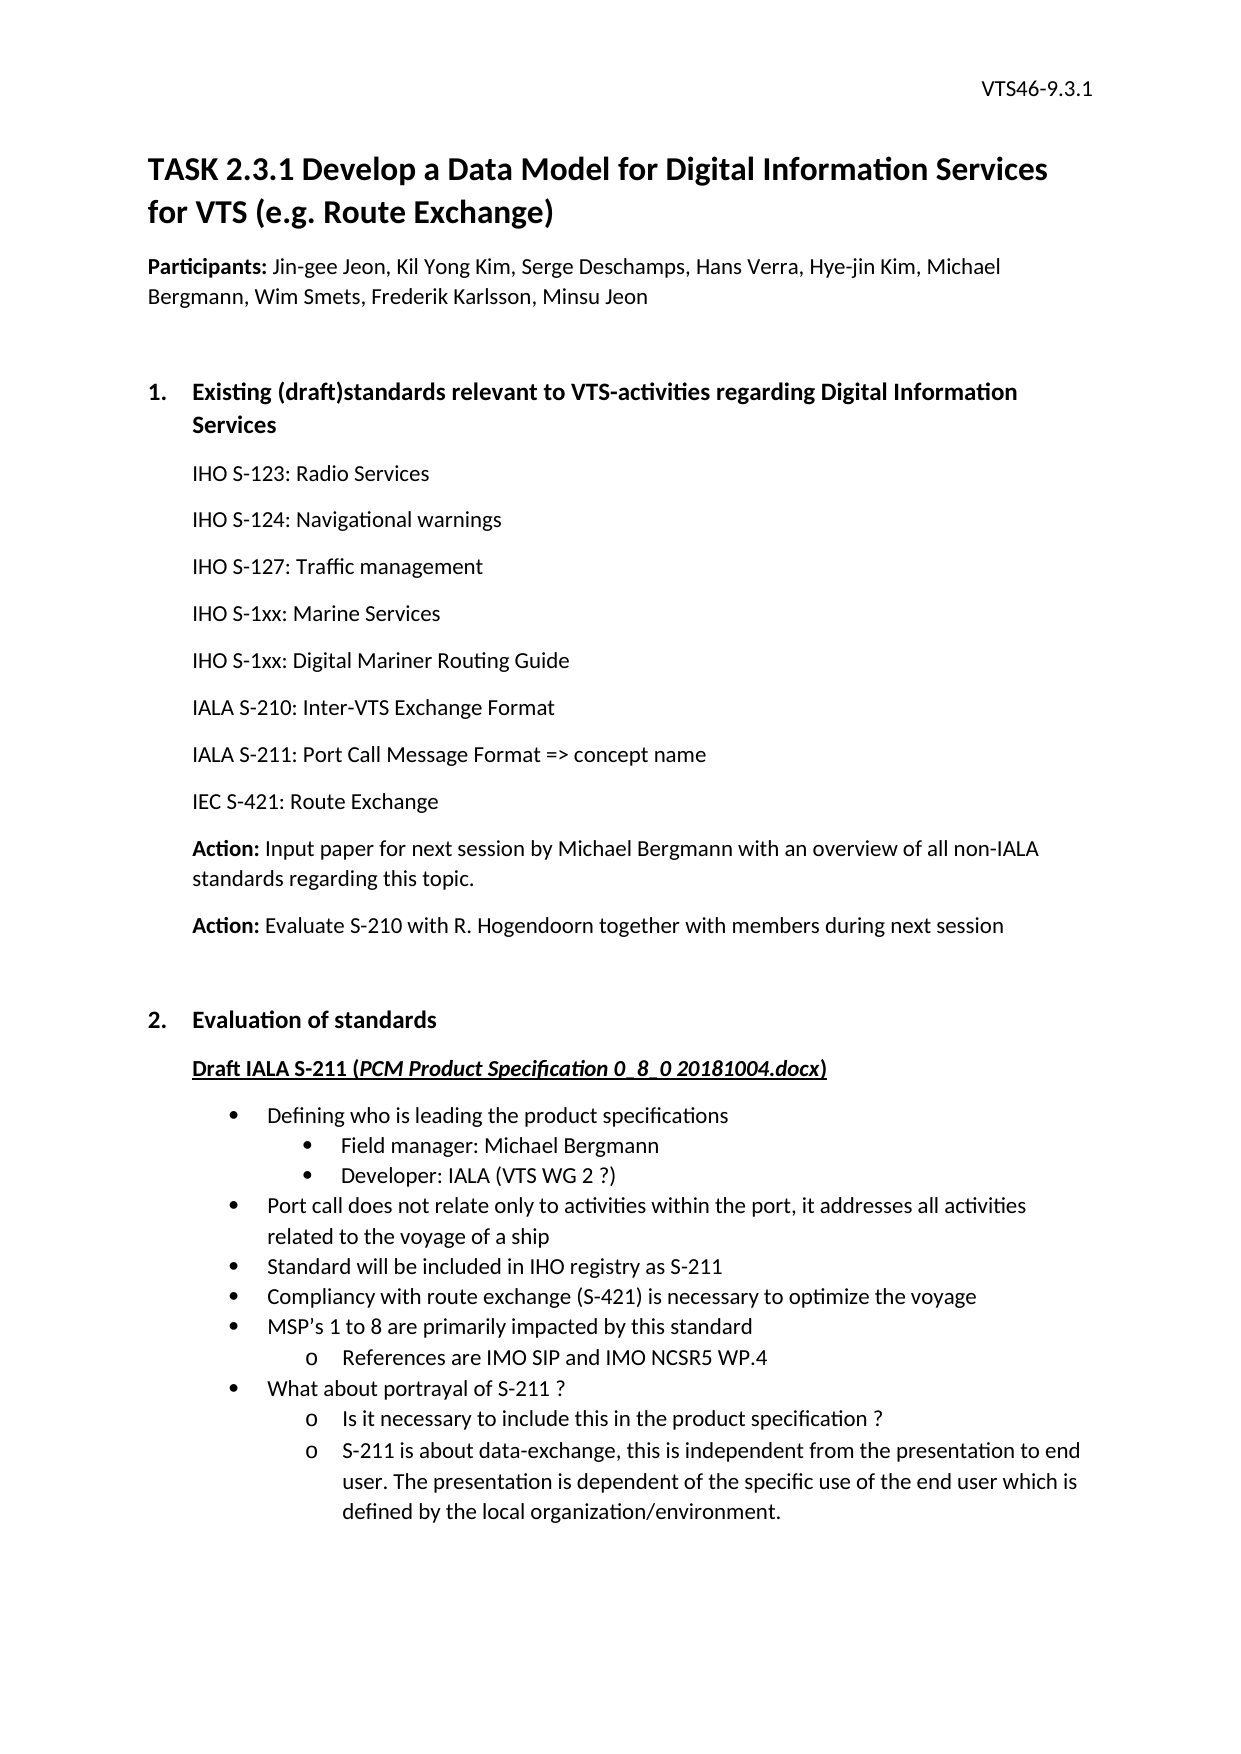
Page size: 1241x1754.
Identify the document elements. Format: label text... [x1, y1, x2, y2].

list Standard will be included in IHO registry as S-211 [229, 1252, 1093, 1280]
list Port call does not relate only to activities within the port, it addresses all activities related to the voyage of a ship [229, 1192, 1093, 1250]
list S-211 is about data-exchange, this is independent from the presentation to end user. The presentation is dependent of the specific use of the end user which is defined by the local organization/environment. [304, 1436, 1093, 1525]
text Draft IALA S-211 (PCM Product Specification 0_8_0 20181004.docx) [192, 1054, 1093, 1082]
list What about portrayal of S-211 ? [229, 1374, 1093, 1402]
list Defining who is leading the product specifications [229, 1101, 1093, 1129]
list Compliancy with route exchange (S-421) is necessary to optimize the voyage [229, 1282, 1093, 1310]
text IALA S-210: Inter-VTS Exchange Format [192, 693, 1093, 721]
text IHO S-1xx: Digital Mariner Routing Guide [192, 646, 1093, 674]
text TASK 2.3.1 Develop a Data Model for Digital Information Services for VTS (e.g. Route Exchange) [148, 148, 1093, 232]
list Is it necessary to include this in the product specification ? [304, 1404, 1093, 1433]
list References are IMO SIP and IMO NCSR5 WP.4 [304, 1343, 1093, 1372]
text IHO S-127: Traffic management [192, 552, 1093, 580]
list Developer: IALA (VTS WG 2 ?) [303, 1161, 1093, 1189]
text IHO S-124: Navigational warnings [192, 506, 1093, 533]
text Participants: Jin-gee Jeon, Kil Yong Kim, Serge Deschamps, Hans Verra, Hye-jin Kim, Michael Bergmann, Wim Smets, Frederik Karlsson, Minsu Jeon [148, 252, 1093, 310]
text IHO S-123: Radio Services [192, 459, 1093, 487]
list Evaluation of standards [148, 1004, 1093, 1035]
list MSP’s 1 to 8 are primarily impacted by this standard [229, 1312, 1093, 1340]
list Field manager: Michael Bergmann [303, 1131, 1093, 1159]
text IALA S-211: Port Call Message Format => concept name [192, 740, 1093, 768]
text Action: Evaluate S-210 with R. Hogendoorn together with members during next session [192, 911, 1093, 939]
text Action: Input paper for next session by Michael Bergmann with an overview of all non-IALA standards regarding this topic. [192, 834, 1093, 892]
text IEC S-421: Route Exchange [192, 787, 1093, 815]
text IHO S-1xx: Marine Services [192, 599, 1093, 627]
list Existing (draft)standards relevant to VTS-activities regarding Digital Information Services [148, 376, 1093, 439]
